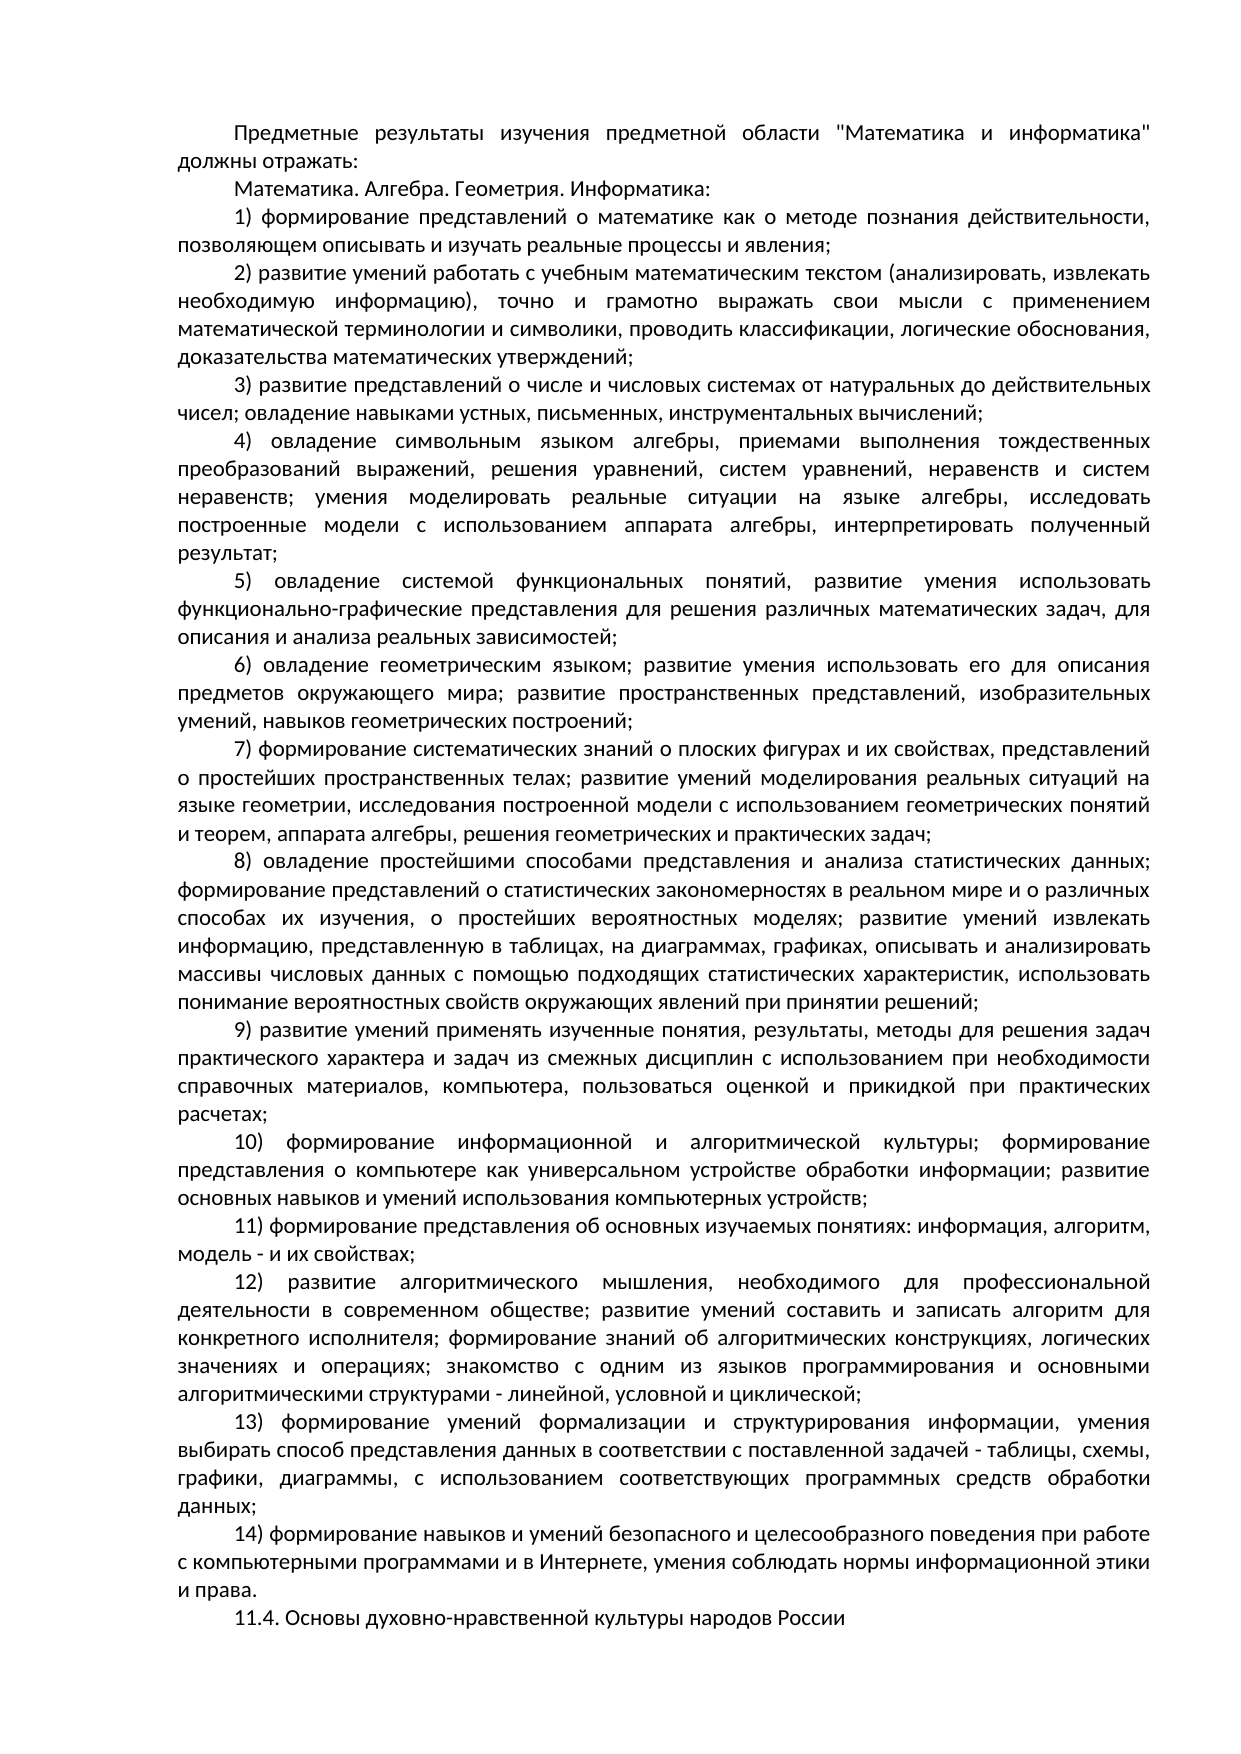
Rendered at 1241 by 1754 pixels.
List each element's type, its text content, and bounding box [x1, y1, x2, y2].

text 6) овладение геометрическим языком; развитие умения использовать его для описания предметов окружающего мира; развитие пространственных представлений, изобразительных умений, навыков геометрических построений; [177, 651, 1152, 734]
text 2) развитие умений работать с учебным математическим текстом (анализировать, извлекать необходимую информацию), точно и грамотно выражать свои мысли с применением математической терминологии и символики, проводить классификации, логические обоснования, доказательства математических утверждений; [177, 258, 1152, 370]
text 12) развитие алгоритмического мышления, необходимого для профессиональной деятельности в современном обществе; развитие умений составить и записать алгоритм для конкретного исполнителя; формирование знаний об алгоритмических конструкциях, логических значениях и операциях; знакомство с одним из языков программирования и основными алгоритмическими структурами - линейной, условной и циклической; [177, 1267, 1152, 1407]
text 3) развитие представлений о числе и числовых системах от натуральных до действительных чисел; овладение навыками устных, письменных, инструментальных вычислений; [177, 370, 1152, 426]
text 11) формирование представления об основных изучаемых понятиях: информация, алгоритм, модель - и их свойствах; [177, 1211, 1152, 1267]
text Математика. Алгебра. Геометрия. Информатика: [177, 174, 1152, 202]
text 1) формирование представлений о математике как о методе познания действительности, позволяющем описывать и изучать реальные процессы и явления; [177, 202, 1152, 258]
text 11.4. Основы духовно-нравственной культуры народов России [177, 1603, 1152, 1631]
text 5) овладение системой функциональных понятий, развитие умения использовать функционально-графические представления для решения различных математических задач, для описания и анализа реальных зависимостей; [177, 566, 1152, 651]
text Предметные результаты изучения предметной области "Математика и информатика" должны отражать: [177, 118, 1152, 174]
text 13) формирование умений формализации и структурирования информации, умения выбирать способ представления данных в соответствии с поставленной задачей - таблицы, схемы, графики, диаграммы, с использованием соответствующих программных средств обработки данных; [177, 1407, 1152, 1519]
text 7) формирование систематических знаний о плоских фигурах и их свойствах, представлений о простейших пространственных телах; развитие умений моделирования реальных ситуаций на языке геометрии, исследования построенной модели с использованием геометрических понятий и теорем, аппарата алгебры, решения геометрических и практических задач; [177, 734, 1152, 847]
text 4) овладение символьным языком алгебры, приемами выполнения тождественных преобразований выражений, решения уравнений, систем уравнений, неравенств и систем неравенств; умения моделировать реальные ситуации на языке алгебры, исследовать построенные модели с использованием аппарата алгебры, интерпретировать полученный результат; [177, 426, 1152, 566]
text 10) формирование информационной и алгоритмической культуры; формирование представления о компьютере как универсальном устройстве обработки информации; развитие основных навыков и умений использования компьютерных устройств; [177, 1127, 1152, 1211]
text 8) овладение простейшими способами представления и анализа статистических данных; формирование представлений о статистических закономерностях в реальном мире и о различных способах их изучения, о простейших вероятностных моделях; развитие умений извлекать информацию, представленную в таблицах, на диаграммах, графиках, описывать и анализировать массивы числовых данных с помощью подходящих статистических характеристик, использовать понимание вероятностных свойств окружающих явлений при принятии решений; [177, 847, 1152, 1015]
text 9) развитие умений применять изученные понятия, результаты, методы для решения задач практического характера и задач из смежных дисциплин с использованием при необходимости справочных материалов, компьютера, пользоваться оценкой и прикидкой при практических расчетах; [177, 1015, 1152, 1127]
text 14) формирование навыков и умений безопасного и целесообразного поведения при работе с компьютерными программами и в Интернете, умения соблюдать нормы информационной этики и права. [177, 1519, 1152, 1603]
